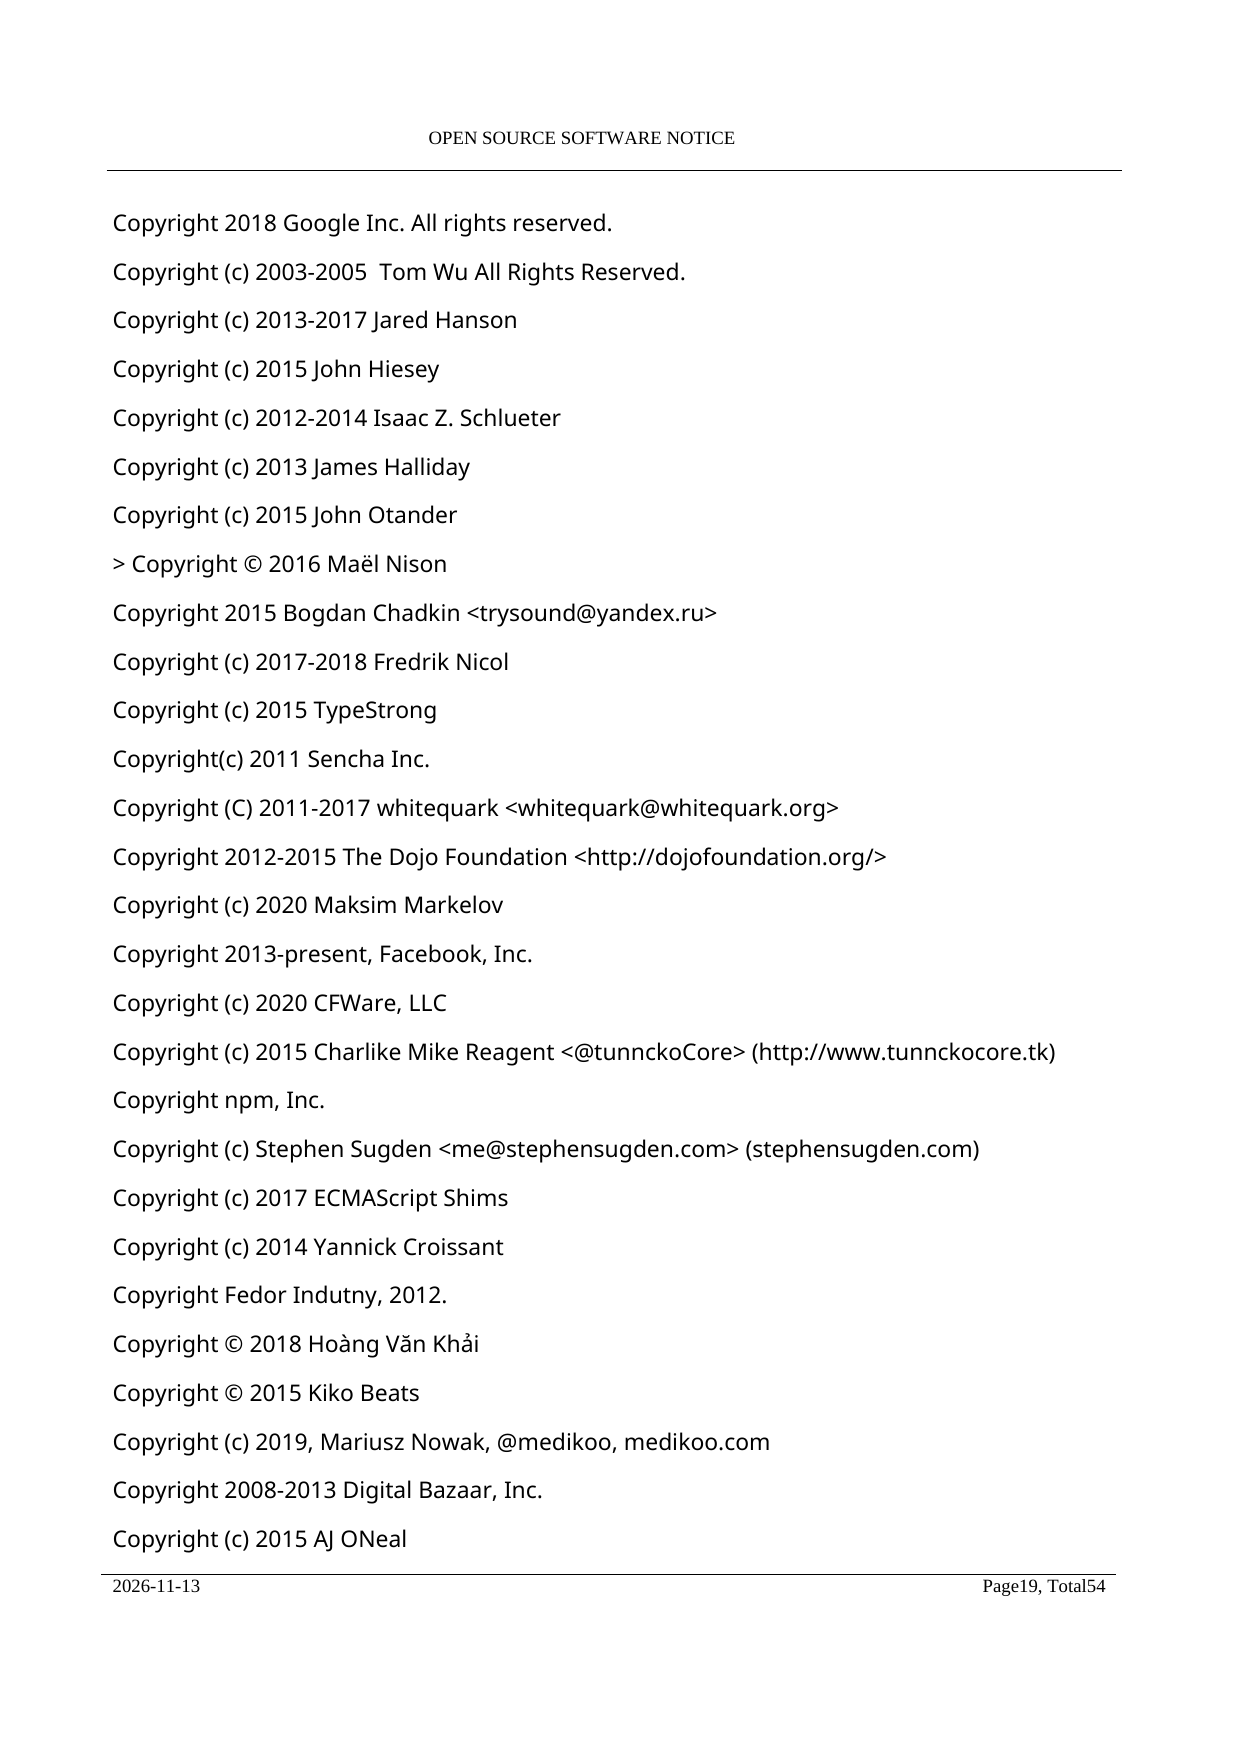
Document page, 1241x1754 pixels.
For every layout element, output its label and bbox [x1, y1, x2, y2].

text [112, 206, 1128, 1555]
